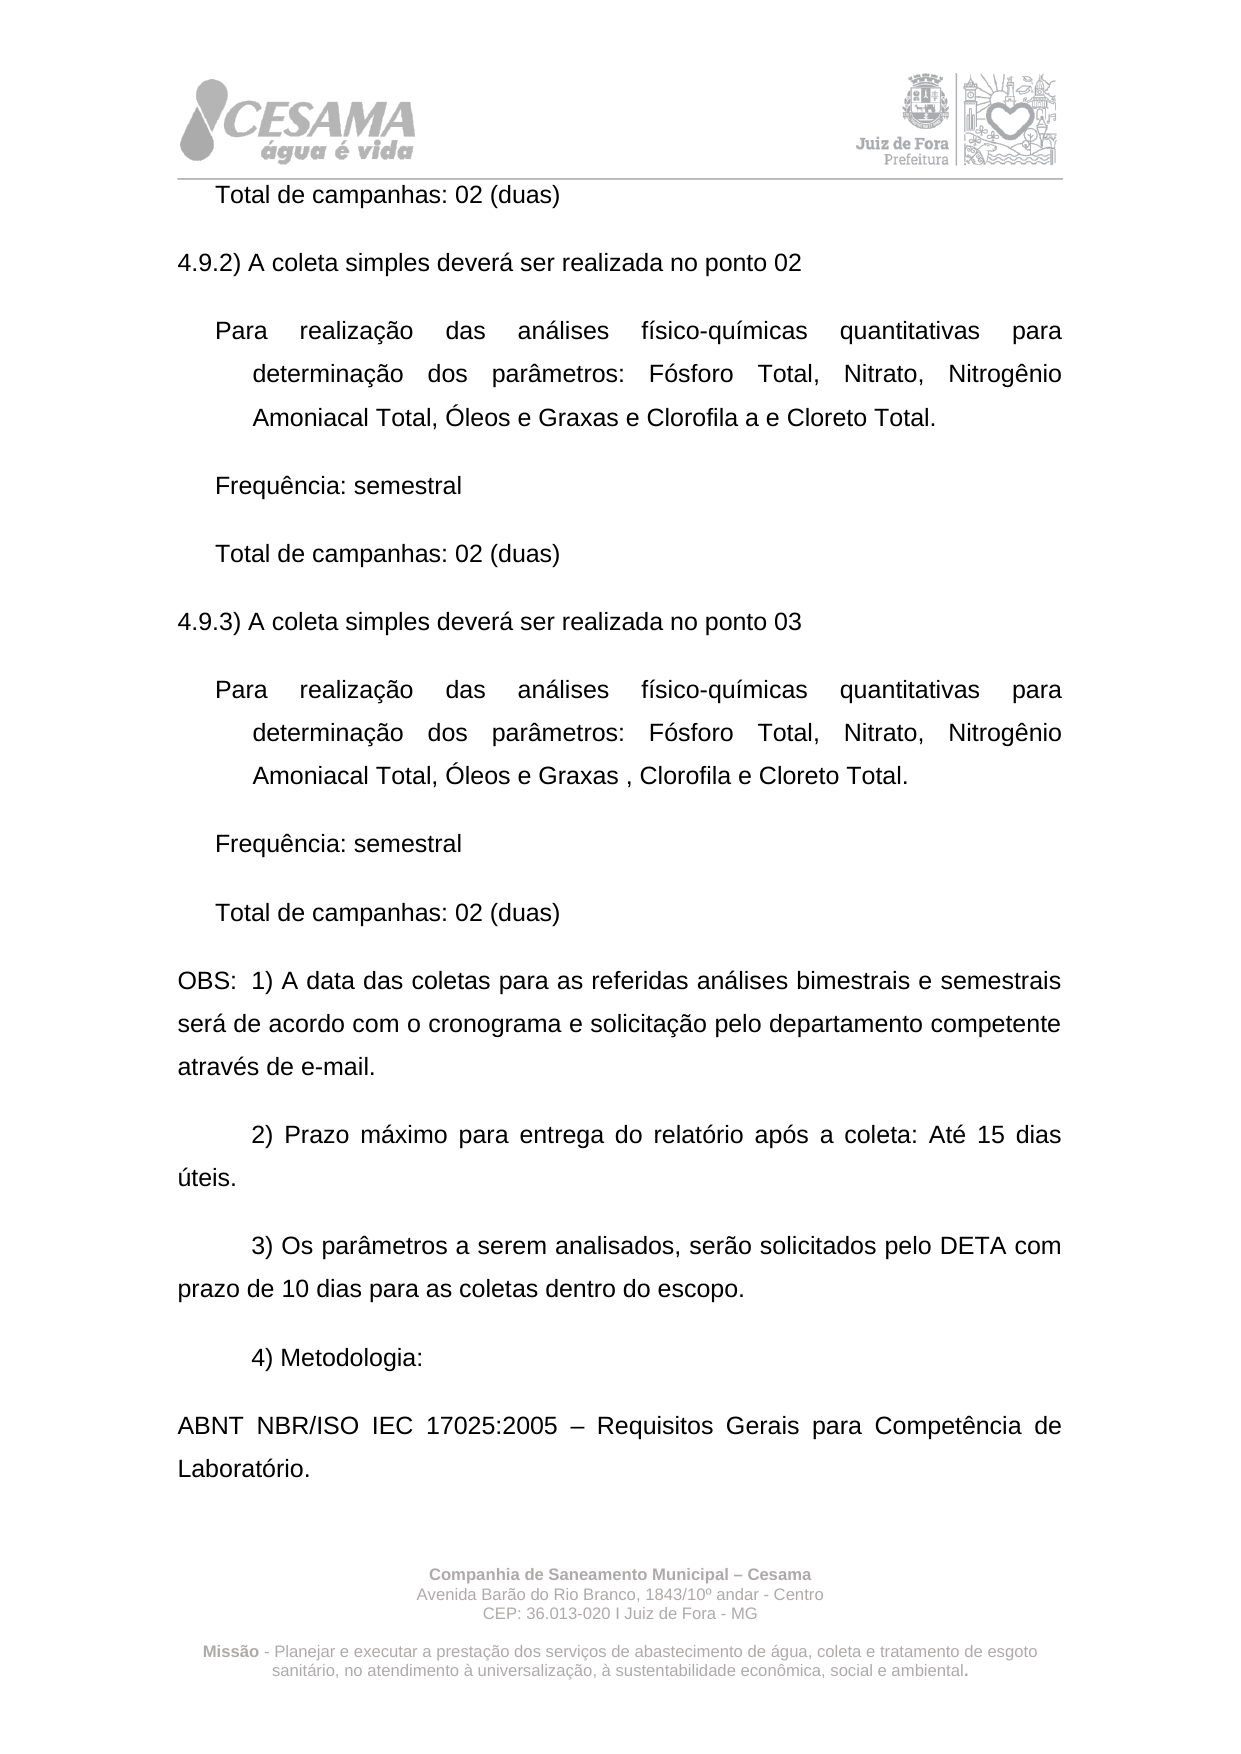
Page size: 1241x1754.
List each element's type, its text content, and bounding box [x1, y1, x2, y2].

text 2) Prazo máximo para entrega do relatório após a coleta: Até 15 dias úteis. [177, 1120, 1063, 1192]
text Para realização das análises físico-químicas quantitativas para determinação dos parâmetros: Fósforo Total, Nitrato, Nitrogênio Amoniacal Total, Óleos e Graxas , Clorofila e Cloreto Total. [215, 675, 1063, 790]
text 4.9.2) A coleta simples deverá ser realizada no ponto 02 [177, 248, 1063, 277]
text 3) Os parâmetros a serem analisados, serão solicitados pelo DETA com prazo de 10 dias para as coletas dentro do escopo. [177, 1231, 1063, 1303]
text OBS: 1) A data das coletas para as referidas análises bimestrais e semestrais será de acordo com o cronograma e solicitação pelo departamento competente através de e-mail. [177, 966, 1063, 1081]
text Total de campanhas: 02 (duas) [215, 897, 1063, 926]
picture [177, 73, 1064, 180]
text Total de campanhas: 02 (duas) [215, 180, 1063, 209]
text 4.9.3) A coleta simples deverá ser realizada no ponto 03 [177, 607, 1063, 636]
text Frequência: semestral [215, 471, 1063, 499]
text Frequência: semestral [215, 829, 1063, 858]
text 4) Metodologia: [177, 1342, 1063, 1371]
text Para realização das análises físico-químicas quantitativas para determinação dos parâmetros: Fósforo Total, Nitrato, Nitrogênio Amoniacal Total, Óleos e Graxas e Clorofila a e Cloreto Total. [215, 316, 1063, 431]
text ABNT NBR/ISO IEC 17025:2005 – Requisitos Gerais para Competência de Laboratório. [177, 1411, 1063, 1482]
text Total de campanhas: 02 (duas) [215, 539, 1063, 567]
